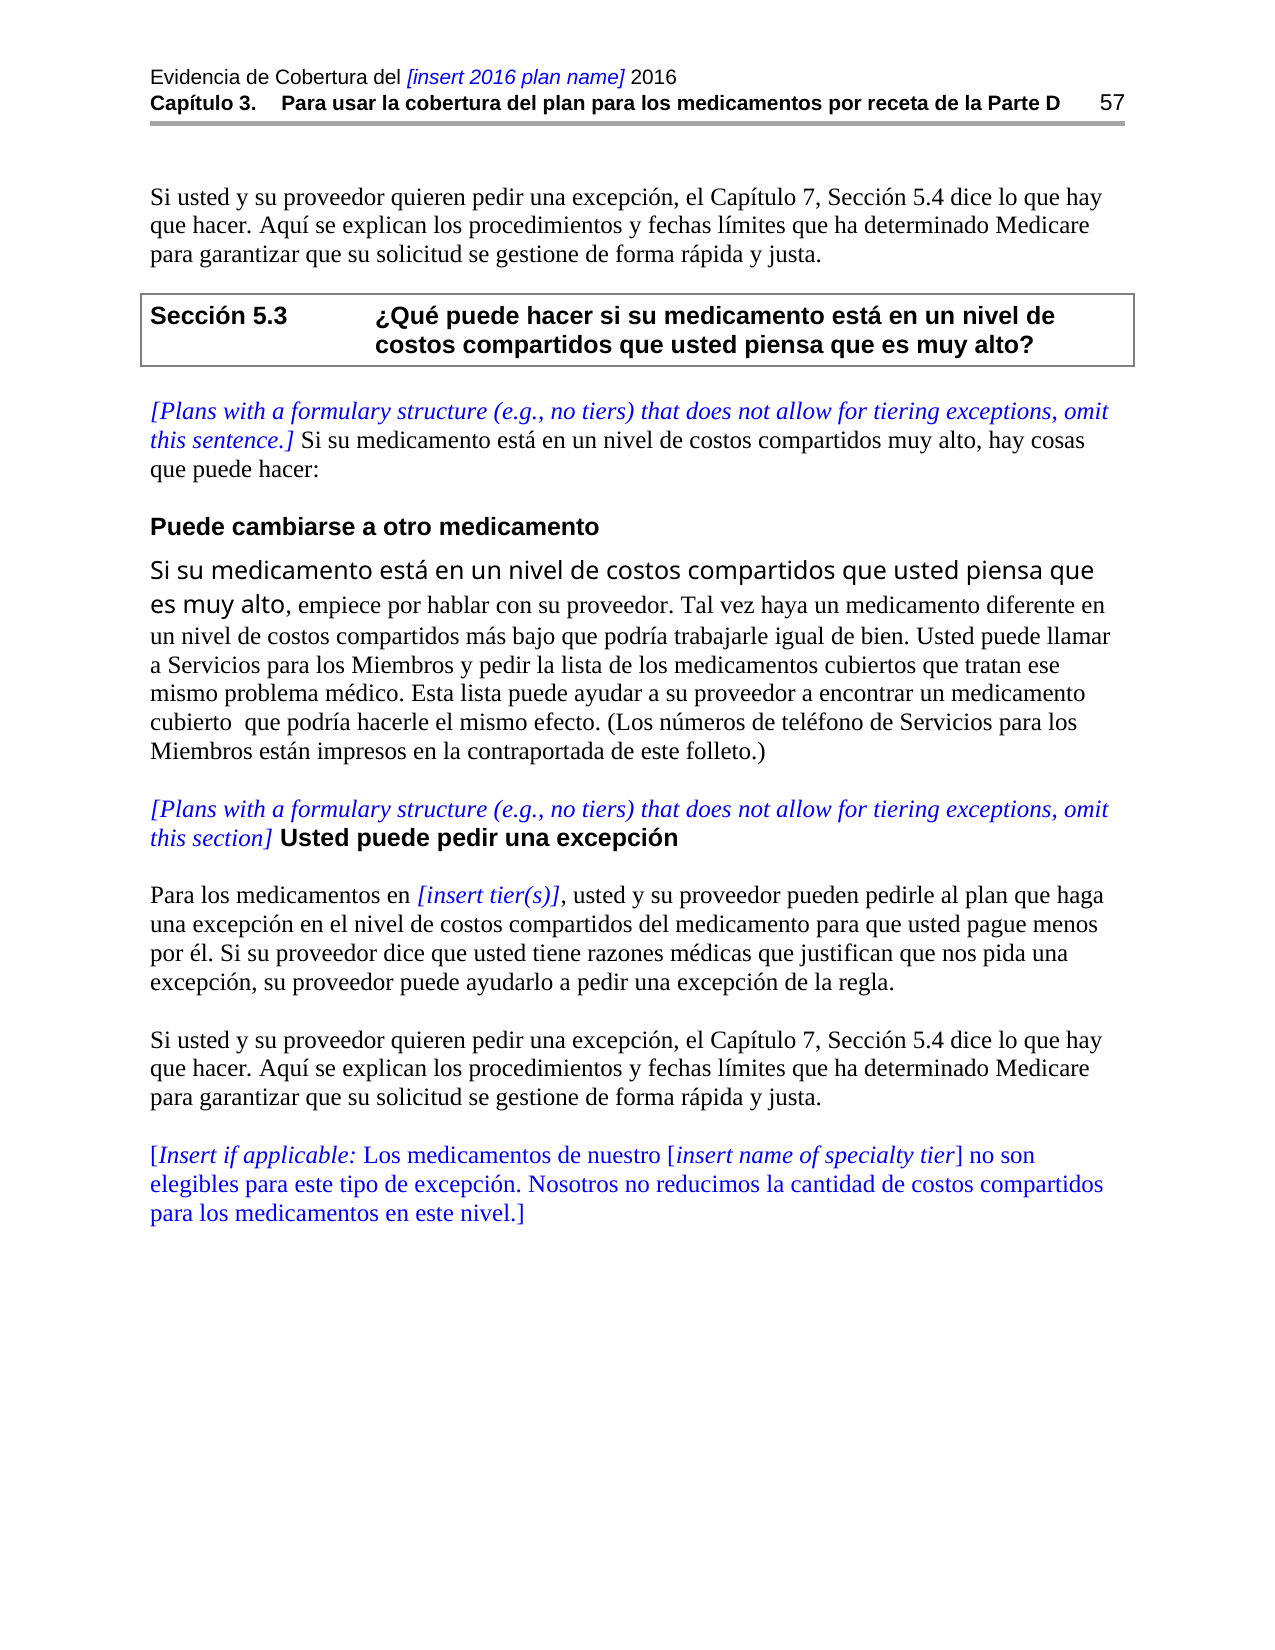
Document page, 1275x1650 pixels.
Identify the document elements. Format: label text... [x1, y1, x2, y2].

text Si usted y su proveedor quieren pedir una excepción, el Capítulo 7, Sección 5.4 dice lo que hay que hacer. Aquí se explican los procedimientos y fechas límites que ha determinado Medicare para garantizar que su solicitud se gestione de forma rápida y justa. [150, 182, 1125, 268]
subtitle Puede cambiarse a otro medicamento [150, 512, 1125, 540]
text Si usted y su proveedor quieren pedir una excepción, el Capítulo 7, Sección 5.4 dice lo que hay que hacer. Aquí se explican los procedimientos y fechas límites que ha determinado Medicare para garantizar que su solicitud se gestione de forma rápida y justa. [150, 1025, 1125, 1111]
text [Plans with a formulary structure (e.g., no tiers) that does not allow for tiering exceptions, omit this sentence.] Si su medicamento está en un nivel de costos compartidos muy alto, hay cosas que puede hacer: [150, 396, 1125, 482]
text [Insert if applicable: Los medicamentos de nuestro [insert name of specialty tier] no son elegibles para este tipo de excepción. Nosotros no reducimos la cantidad de costos compartidos para los medicamentos en este nivel.] [150, 1140, 1125, 1226]
text Para los medicamentos en [insert tier(s)], usted y su proveedor pueden pedirle al plan que haga una excepción en el nivel de costos compartidos del medicamento para que usted pague menos por él. Si su proveedor dice que usted tiene razones médicas que justifican que nos pida una excepción, su proveedor puede ayudarlo a pedir una excepción de la regla. [150, 881, 1125, 996]
list Si su medicamento está en un nivel de costos compartidos que usted piensa que es muy alto, empiece por hablar con su proveedor. Tal vez haya un medicamento diferente en un nivel de costos compartidos más bajo que podría trabajarle igual de bien. Usted puede llamar a Servicios para los Miembros y pedir la lista de los medicamentos cubiertos que tratan ese mismo problema médico. Esta lista puede ayudar a su proveedor a encontrar un medicamento cubierto que podría hacerle el mismo efecto. (Los números de teléfono de Servicios para los Miembros están impresos en la contraportada de este folleto.) [150, 553, 1125, 765]
subtitle [Plans with a formulary structure (e.g., no tiers) that does not allow for tiering exceptions, omit this section] Usted puede pedir una excepción [150, 794, 1125, 851]
subtitle Sección 5.3 ¿Qué puede hacer si su medicamento está en un nivel de costos compartidos que usted piensa que es muy alto? [142, 295, 1133, 365]
